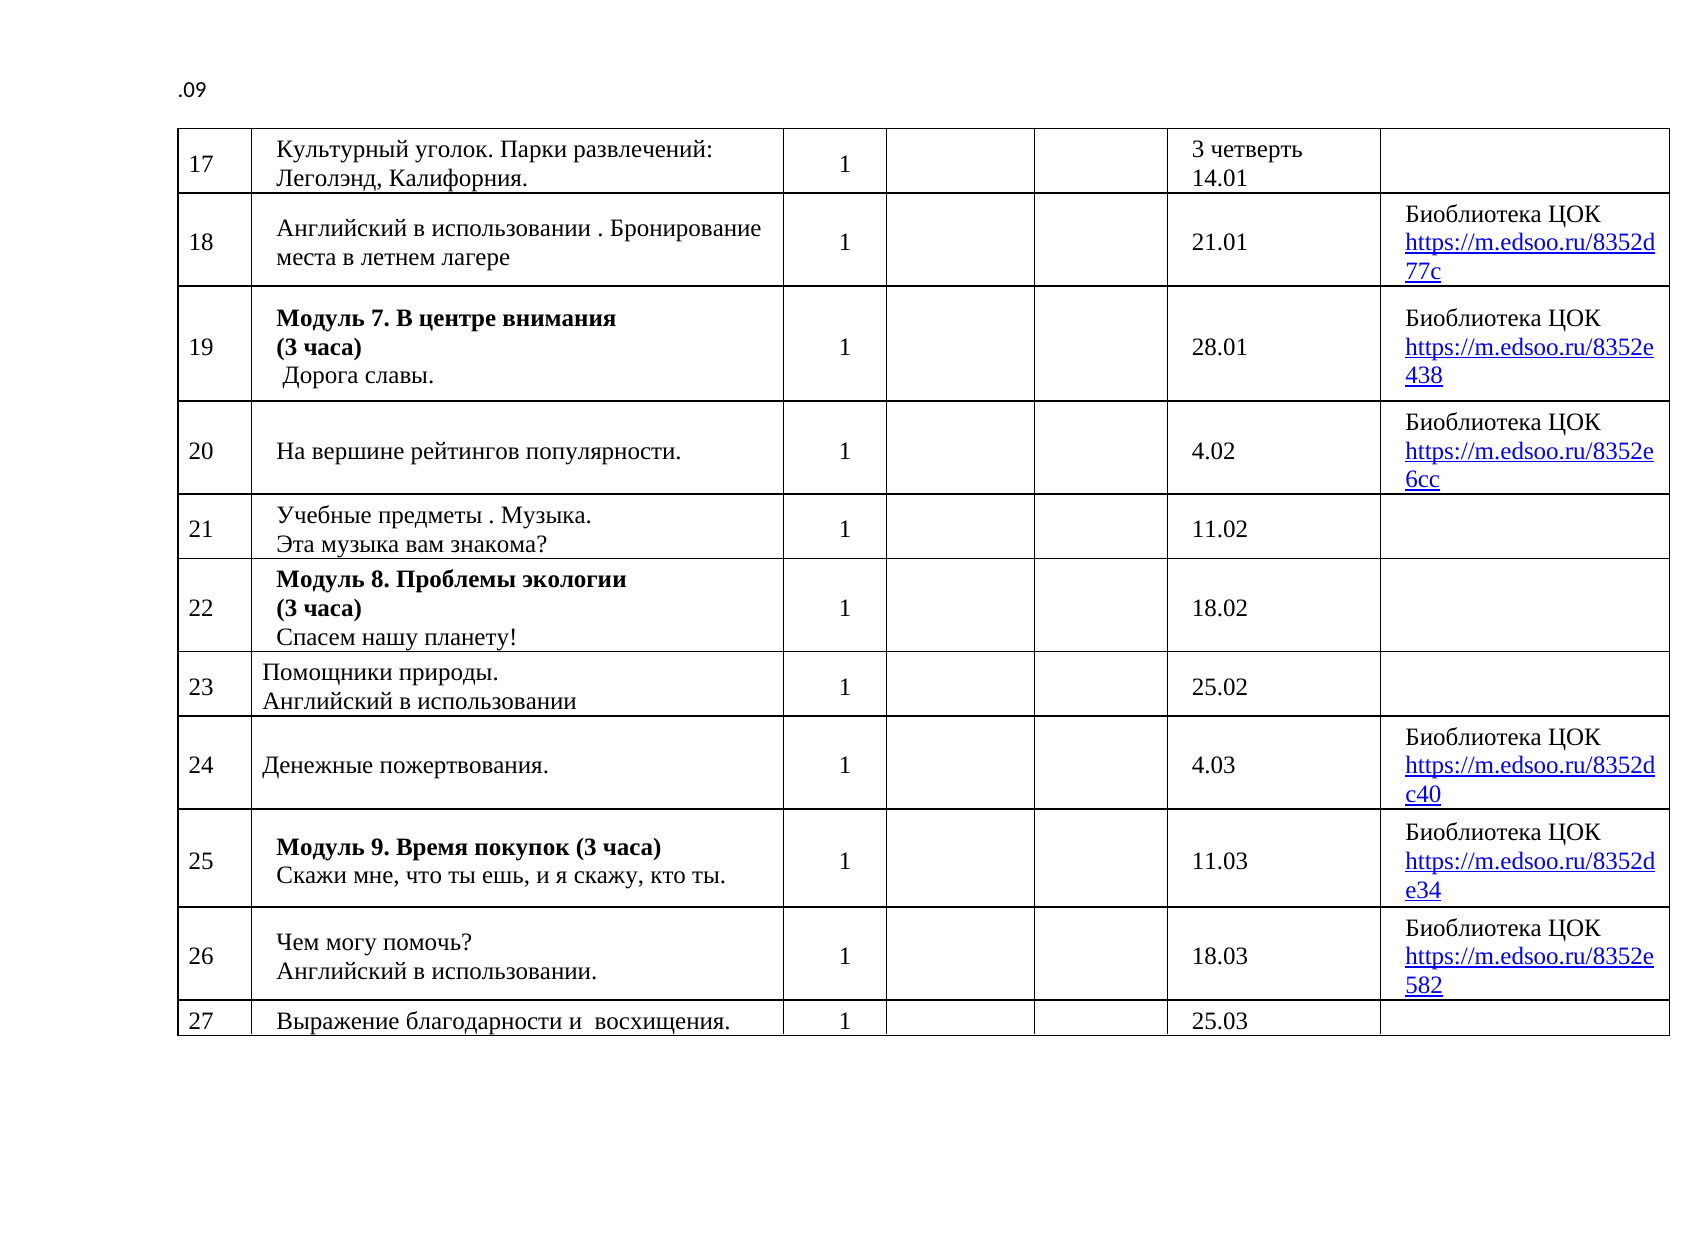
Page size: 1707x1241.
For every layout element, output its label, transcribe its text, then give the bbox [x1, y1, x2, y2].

table_cell [887, 402, 1034, 493]
table_cell 21.01 [1168, 194, 1380, 285]
table_cell 1 [784, 194, 886, 285]
table_cell 11.02 [1168, 495, 1380, 558]
table_cell 27 [179, 1001, 251, 1034]
table_cell [1035, 402, 1167, 493]
table_cell [1381, 559, 1669, 651]
table_cell [887, 1001, 1034, 1034]
table_cell Выражение благодарности и восхищения. [252, 1001, 783, 1034]
table_cell Учебные предметы . Музыка. Эта музыка вам знакома? [252, 495, 783, 558]
table_cell [887, 194, 1034, 285]
table_cell [1035, 495, 1167, 558]
table_cell [1035, 652, 1167, 715]
table_cell [887, 810, 1034, 906]
table_cell 1 [784, 1001, 886, 1034]
table_cell 19 [179, 287, 251, 400]
table_cell [887, 495, 1034, 558]
table_cell 1 [784, 810, 886, 906]
table_cell [1035, 810, 1167, 906]
table_cell 18 [179, 194, 251, 285]
table_cell 1 [784, 495, 886, 558]
table_cell Биоблиотека ЦОК https://m.edsoo.ru/8352e582 [1381, 908, 1669, 999]
table_cell [1035, 287, 1167, 400]
table_cell [887, 287, 1034, 400]
table_cell Модуль 7. В центре внимания (3 часа) Дорога славы. [252, 287, 783, 400]
table_cell [887, 652, 1034, 715]
table_cell [1035, 559, 1167, 651]
table_cell Денежные пожертвования. [252, 717, 783, 808]
table_cell Английский в использовании . Бронирование места в летнем лагере [252, 194, 783, 285]
table_cell 1 [784, 559, 886, 651]
table_cell [1035, 129, 1167, 192]
table_cell Биоблиотека ЦОК https://m.edsoo.ru/8352e6cc [1381, 402, 1669, 493]
table_cell 1 [784, 402, 886, 493]
table_cell [1035, 908, 1167, 999]
table_cell 1 [784, 287, 886, 400]
table_cell 1 [784, 908, 886, 999]
table_cell 18.03 [1168, 908, 1380, 999]
table_cell Культурный уголок. Парки развлечений: Леголэнд, Калифорния. [252, 129, 783, 192]
table_cell [1035, 1001, 1167, 1034]
table_cell 21 [179, 495, 251, 558]
table_cell 28.01 [1168, 287, 1380, 400]
table_cell [1035, 717, 1167, 808]
table_cell Помощники природы. Английский в использовании [252, 652, 783, 715]
table_cell 25.02 [1168, 652, 1380, 715]
table_cell 11.03 [1168, 810, 1380, 906]
table_cell [1381, 129, 1669, 192]
table_cell [887, 717, 1034, 808]
table_cell 4.03 [1168, 717, 1380, 808]
table_cell Модуль 8. Проблемы экологии (3 часа) Спасем нашу планету! [252, 559, 783, 651]
table_cell [1381, 652, 1669, 715]
table_cell [1035, 194, 1167, 285]
table_cell 1 [784, 652, 886, 715]
table_cell Биоблиотека ЦОК https://m.edsoo.ru/8352e438 [1381, 287, 1669, 400]
table_cell Биоблиотека ЦОК https://m.edsoo.ru/8352d77c [1381, 194, 1669, 285]
table_cell 22 [179, 559, 251, 651]
table_cell [887, 908, 1034, 999]
table_cell 18.02 [1168, 559, 1380, 651]
table_cell На вершине рейтингов популярности. [252, 402, 783, 493]
table_cell Биоблиотека ЦОК https://m.edsoo.ru/8352de34 [1381, 810, 1669, 906]
table_cell 25.03 [1168, 1001, 1380, 1034]
table_cell 4.02 [1168, 402, 1380, 493]
table_cell 25 [179, 810, 251, 906]
table_cell [887, 129, 1034, 192]
table_cell 24 [179, 717, 251, 808]
table_cell Биоблиотека ЦОК https://m.edsoo.ru/8352dc40 [1381, 717, 1669, 808]
table_cell 26 [179, 908, 251, 999]
table_cell 17 [179, 129, 251, 192]
table_cell [1381, 495, 1669, 558]
table_cell 3 четверть 14.01 [1168, 129, 1380, 192]
table_cell Модуль 9. Время покупок (3 часа) Скажи мне, что ты ешь, и я скажу, кто ты. [252, 810, 783, 906]
table_cell Чем могу помочь? Английский в использовании. [252, 908, 783, 999]
table_cell [887, 559, 1034, 651]
table_cell 23 [179, 652, 251, 715]
table_cell [1381, 1001, 1669, 1034]
table_cell 20 [179, 402, 251, 493]
table_cell 1 [784, 129, 886, 192]
table_cell 1 [784, 717, 886, 808]
